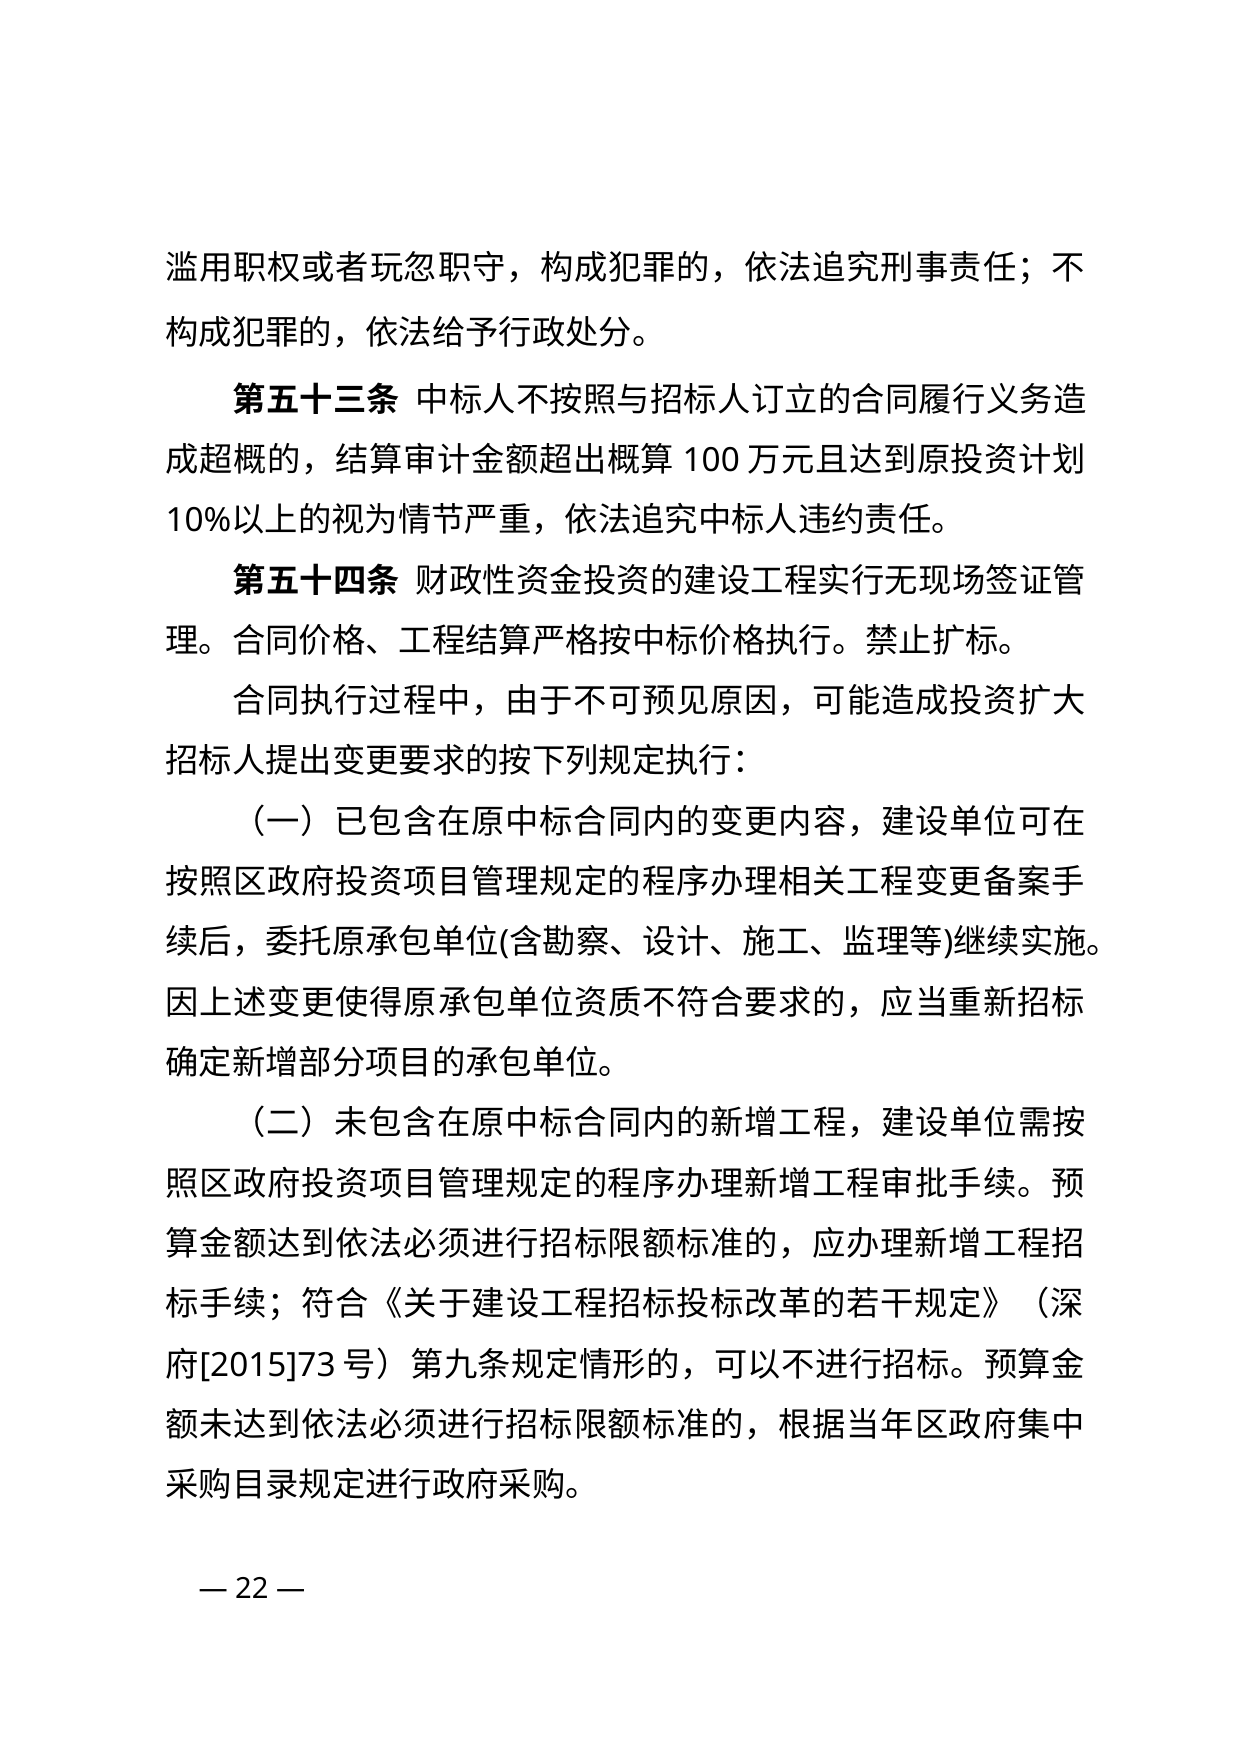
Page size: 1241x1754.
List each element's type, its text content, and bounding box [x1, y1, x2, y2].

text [165, 233, 1087, 363]
text 第五十三条 中标人不按照与招标人订立的合同履行义务造成超概的，结算审计金额超出概算100万元且达到原投资计划10%以上的视为情节严重，依法追究中标人违约责任。 [165, 363, 1087, 544]
text （二）未包含在原中标合同内的新增工程，建设单位需按照区政府投资项目管理规定的程序办理新增工程审批手续。预算金额达到依法必须进行招标限额标准的，应办理新增工程招标手续；符合《关于建设工程招标投标改革的若干规定》（深府[2015]73号）第九条规定情形的，可以不进行招标。预算金额未达到依法必须进行招标限额标准的，根据当年区政府集中采购目录规定进行政府采购。 [165, 1087, 1087, 1509]
text 合同执行过程中，由于不可预见原因，可能造成投资扩大，招标人提出变更要求的按下列规定执行： [165, 664, 1087, 785]
text 第五十四条 财政性资金投资的建设工程实行无现场签证管理。合同价格、工程结算严格按中标价格执行。禁止扩标。 [165, 544, 1087, 664]
text （一）已包含在原中标合同内的变更内容，建设单位可在按照区政府投资项目管理规定的程序办理相关工程变更备案手续后，委托原承包单位(含勘察、设计、施工、监理等)继续实施。因上述变更使得原承包单位资质不符合要求的，应当重新招标确定新增部分项目的承包单位。 [165, 785, 1087, 1087]
